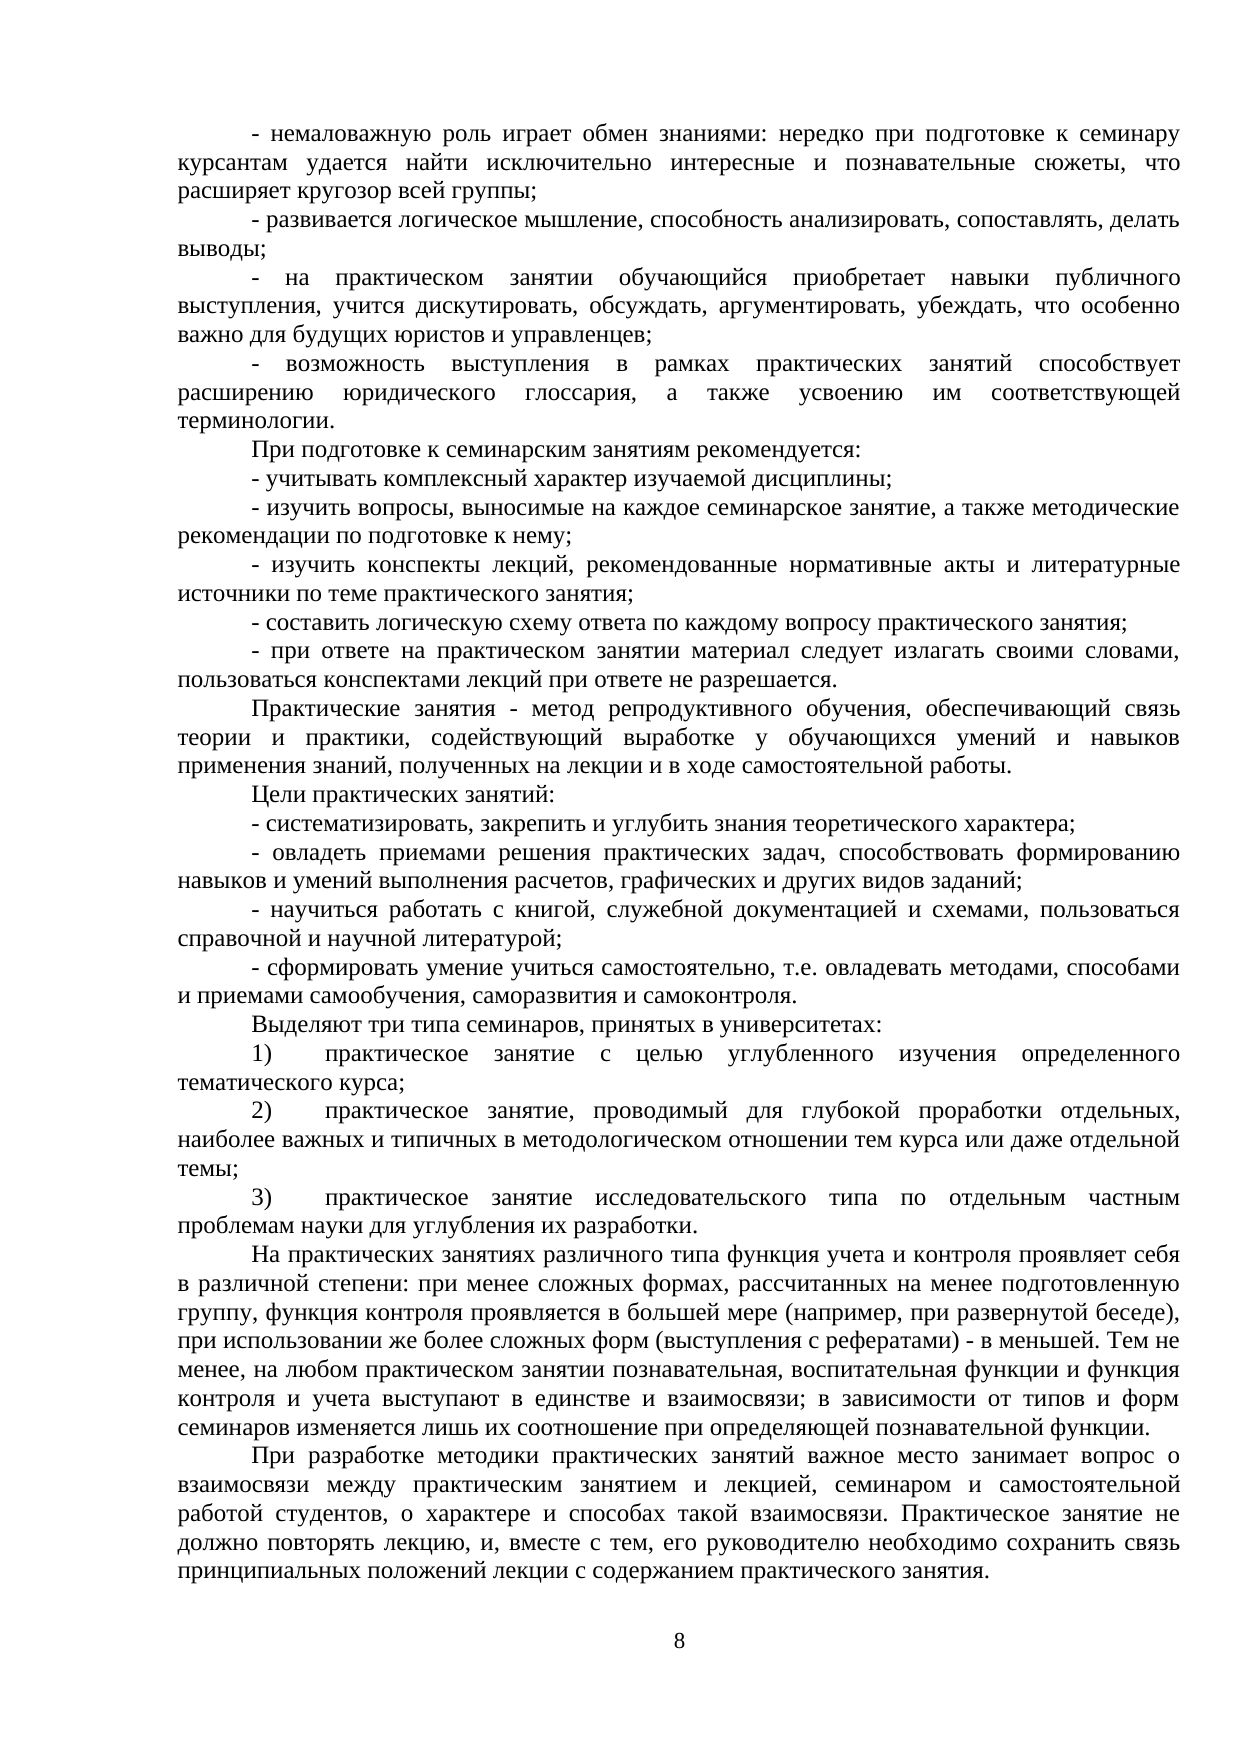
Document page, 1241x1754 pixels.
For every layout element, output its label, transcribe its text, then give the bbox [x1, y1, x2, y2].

text - возможность выступления в рамках практических занятий способствует расширению юридического глоссария, а также усвоению им соответствующей терминологии. [177, 348, 1181, 434]
text - научиться работать с книгой, служебной документацией и схемами, пользоваться справочной и научной литературой; [177, 894, 1181, 952]
text При разработке методики практических занятий важное место занимает вопрос о взаимосвязи между практическим занятием и лекцией, семинаром и самостоятельной работой студентов, о характере и способах такой взаимосвязи. Практическое занятие не должно повторять лекцию, и, вместе с тем, его руководителю необходимо сохранить связь принципиальных положений лекции с содержанием практического занятия. [177, 1441, 1181, 1584]
text Цели практических занятий: [177, 779, 1181, 808]
text Выделяют три типа семинаров, принятых в университетах: [177, 1009, 1181, 1038]
text - изучить вопросы, выносимые на каждое семинарское занятие, а также методические рекомендации по подготовке к нему; [177, 492, 1181, 549]
text - учитывать комплексный характер изучаемой дисциплины; [177, 463, 1181, 492]
text - систематизировать, закрепить и углубить знания теоретического характера; [177, 808, 1181, 837]
text - развивается логическое мышление, способность анализировать, сопоставлять, делать выводы; [177, 204, 1181, 262]
text - при ответе на практическом занятии материал следует излагать своими словами, пользоваться конспектами лекций при ответе не разрешается. [177, 636, 1181, 693]
text - овладеть приемами решения практических задач, способствовать формированию навыков и умений выполнения расчетов, графических и других видов заданий; [177, 837, 1181, 894]
text - изучить конспекты лекций, рекомендованные нормативные акты и литературные источники по теме практического занятия; [177, 549, 1181, 607]
list практическое занятие с целью углубленного изучения определенного тематического курса; [177, 1038, 1181, 1096]
list практическое занятие исследовательского типа по отдельным частным проблемам науки для углубления их разработки. [177, 1182, 1181, 1239]
list практическое занятие, проводимый для глубокой проработки отдельных, наиболее важных и типичных в методологическом отношении тем курса или даже отдельной темы; [177, 1096, 1181, 1182]
text - на практическом занятии обучающийся приобретает навыки публичного выступления, учится дискутировать, обсуждать, аргументировать, убеждать, что особенно важно для будущих юристов и управленцев; [177, 262, 1181, 348]
text Практические занятия - метод репродуктивного обучения, обеспечивающий связь теории и практики, содействующий выработке у обучающихся умений и навыков применения знаний, полученных на лекции и в ходе самостоятельной работы. [177, 693, 1181, 779]
text При подготовке к семинарским занятиям рекомендуется: [177, 434, 1181, 463]
text - сформировать умение учиться самостоятельно, т.е. овладевать методами, способами и приемами самообучения, саморазвития и самоконтроля. [177, 952, 1181, 1009]
text - составить логическую схему ответа по каждому вопросу практического занятия; [177, 607, 1181, 636]
text На практических занятиях различного типа функция учета и контроля проявляет себя в различной степени: при менее сложных формах, рассчитанных на менее подготовленную группу, функция контроля проявляется в большей мере (например, при развернутой беседе), при использовании же более сложных форм (выступления с рефератами) - в меньшей. Тем не менее, на любом практическом занятии познавательная, воспитательная функции и функция контроля и учета выступают в единстве и взаимосвязи; в зависимости от типов и форм семинаров изменяется лишь их соотношение при определяющей познавательной функции. [177, 1239, 1181, 1441]
text - немаловажную роль играет обмен знаниями: нередко при подготовке к семинару курсантам удается найти исключительно интересные и познавательные сюжеты, что расширяет кругозор всей группы; [177, 118, 1181, 204]
